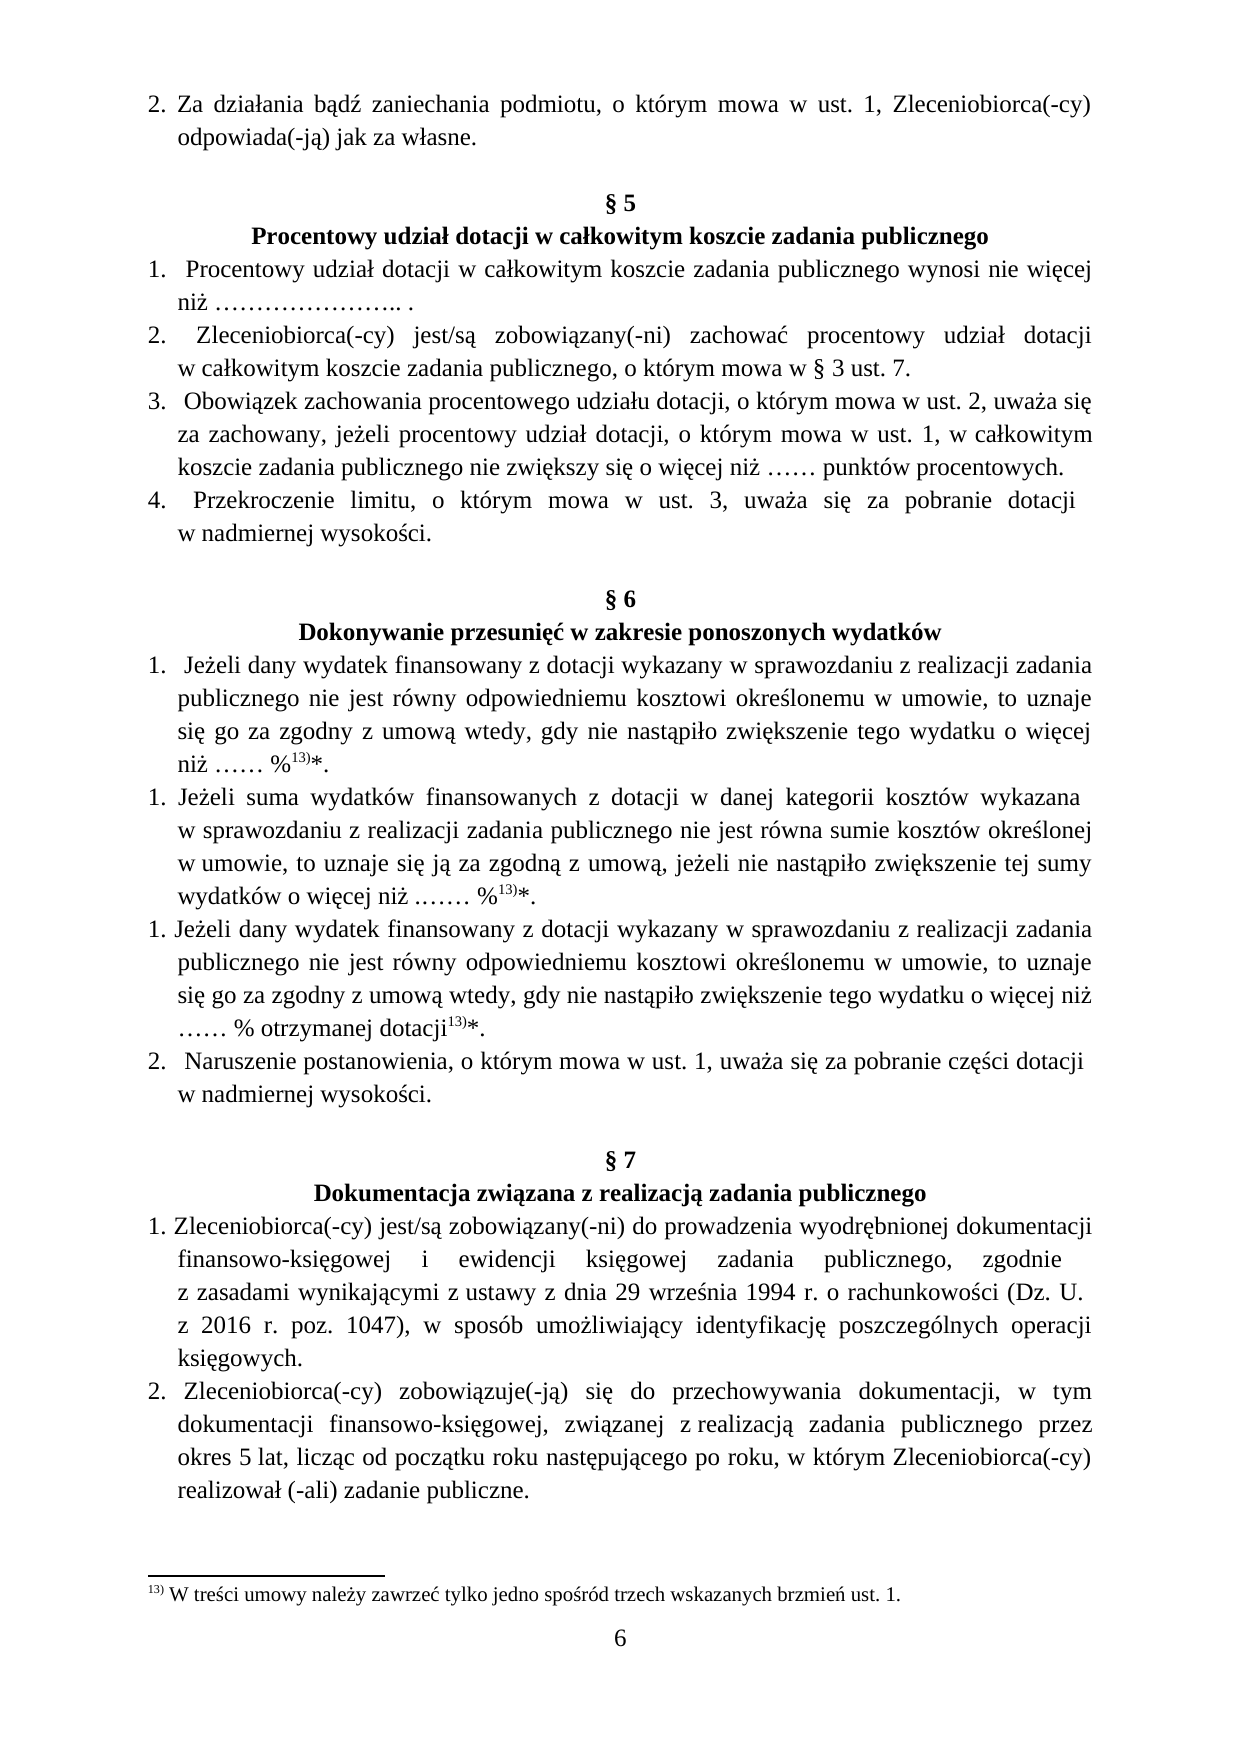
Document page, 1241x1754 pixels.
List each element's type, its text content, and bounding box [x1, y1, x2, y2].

list Obowiązek zachowania procentowego udziału dotacji, o którym mowa w ust. 2, uważa się za zachowany, jeżeli procentowy udział dotacji, o którym mowa w ust. 1, w całkowitym koszcie zadania publicznego nie zwiększy się o więcej niż …… punktów procentowych. [166, 386, 1093, 481]
list Jeżeli dany wydatek finansowany z dotacji wykazany w sprawozdaniu z realizacji zadania publicznego nie jest równy odpowiedniemu kosztowi określonemu w umowie, to uznaje się go za zgodny z umową wtedy, gdy nie nastąpiło zwiększenie tego wydatku o więcej niż …… %13)*. [148, 650, 1093, 778]
text 1. Jeżeli dany wydatek finansowany z dotacji wykazany w sprawozdaniu z realizacji zadania publicznego nie jest równy odpowiedniemu kosztowi określonemu w umowie, to uznaje się go za zgodny z umową wtedy, gdy nie nastąpiło zwiększenie tego wydatku o więcej niż …… % otrzymanej dotacji)*. [148, 914, 1093, 1042]
list Naruszenie postanowienia, o którym mowa w ust. 1, uważa się za pobranie części dotacji w nadmiernej wysokości. [148, 1046, 1093, 1108]
text § 6 [148, 584, 1093, 613]
text Dokumentacja związana z realizacją zadania publicznego [148, 1178, 1093, 1207]
text 2. Zleceniobiorca(-cy) zobowiązuje(-ją) się do przechowywania dokumentacji, w tym dokumentacji finansowo-księgowej, związanej z realizacją zadania publicznego przez okres 5 lat, licząc od początku roku następującego po roku, w którym Zleceniobiorca(-cy) realizował (-ali) zadanie publiczne. [148, 1376, 1093, 1504]
text 2. Za działania bądź zaniechania podmiotu, o którym mowa w ust. 1, Zleceniobiorca(-cy) odpowiada(-ją) jak za własne. [148, 89, 1093, 150]
text Dokonywanie przesunięć w zakresie ponoszonych wydatków [148, 617, 1093, 646]
list Przekroczenie limitu, o którym mowa w ust. 3, uważa się za pobranie dotacji w nadmiernej wysokości. [166, 485, 1093, 547]
text § 7 [148, 1145, 1093, 1174]
text 1. Jeżeli suma wydatków finansowanych z dotacji w danej kategorii kosztów wykazana w sprawozdaniu z realizacji zadania publicznego nie jest równa sumie kosztów określonej w umowie, to uznaje się ją za zgodną z umową, jeżeli nie nastąpiło zwiększenie tej sumy wydatków o więcej niż .…… %13)*. [148, 782, 1093, 910]
text § 5 [148, 188, 1093, 216]
text Procentowy udział dotacji w całkowitym koszcie zadania publicznego [148, 221, 1093, 249]
list Zleceniobiorca(-cy) jest/są zobowiązany(-ni) zachować procentowy udział dotacji w całkowitym koszcie zadania publicznego, o którym mowa w § 3 ust. 7. [166, 320, 1093, 382]
list Procentowy udział dotacji w całkowitym koszcie zadania publicznego wynosi nie więcej niż ………………….. . [166, 254, 1093, 316]
text 1. Zleceniobiorca(-cy) jest/są zobowiązany(-ni) do prowadzenia wyodrębnionej dokumentacji finansowo-księgowej i ewidencji księgowej zadania publicznego, zgodnie z zasadami wynikającymi z ustawy z dnia 29 września 1994 r. o rachunkowości (Dz. U. z 2016 r. poz. 1047), w sposób umożliwiający identyfikację poszczególnych operacji księgowych. [148, 1211, 1093, 1372]
